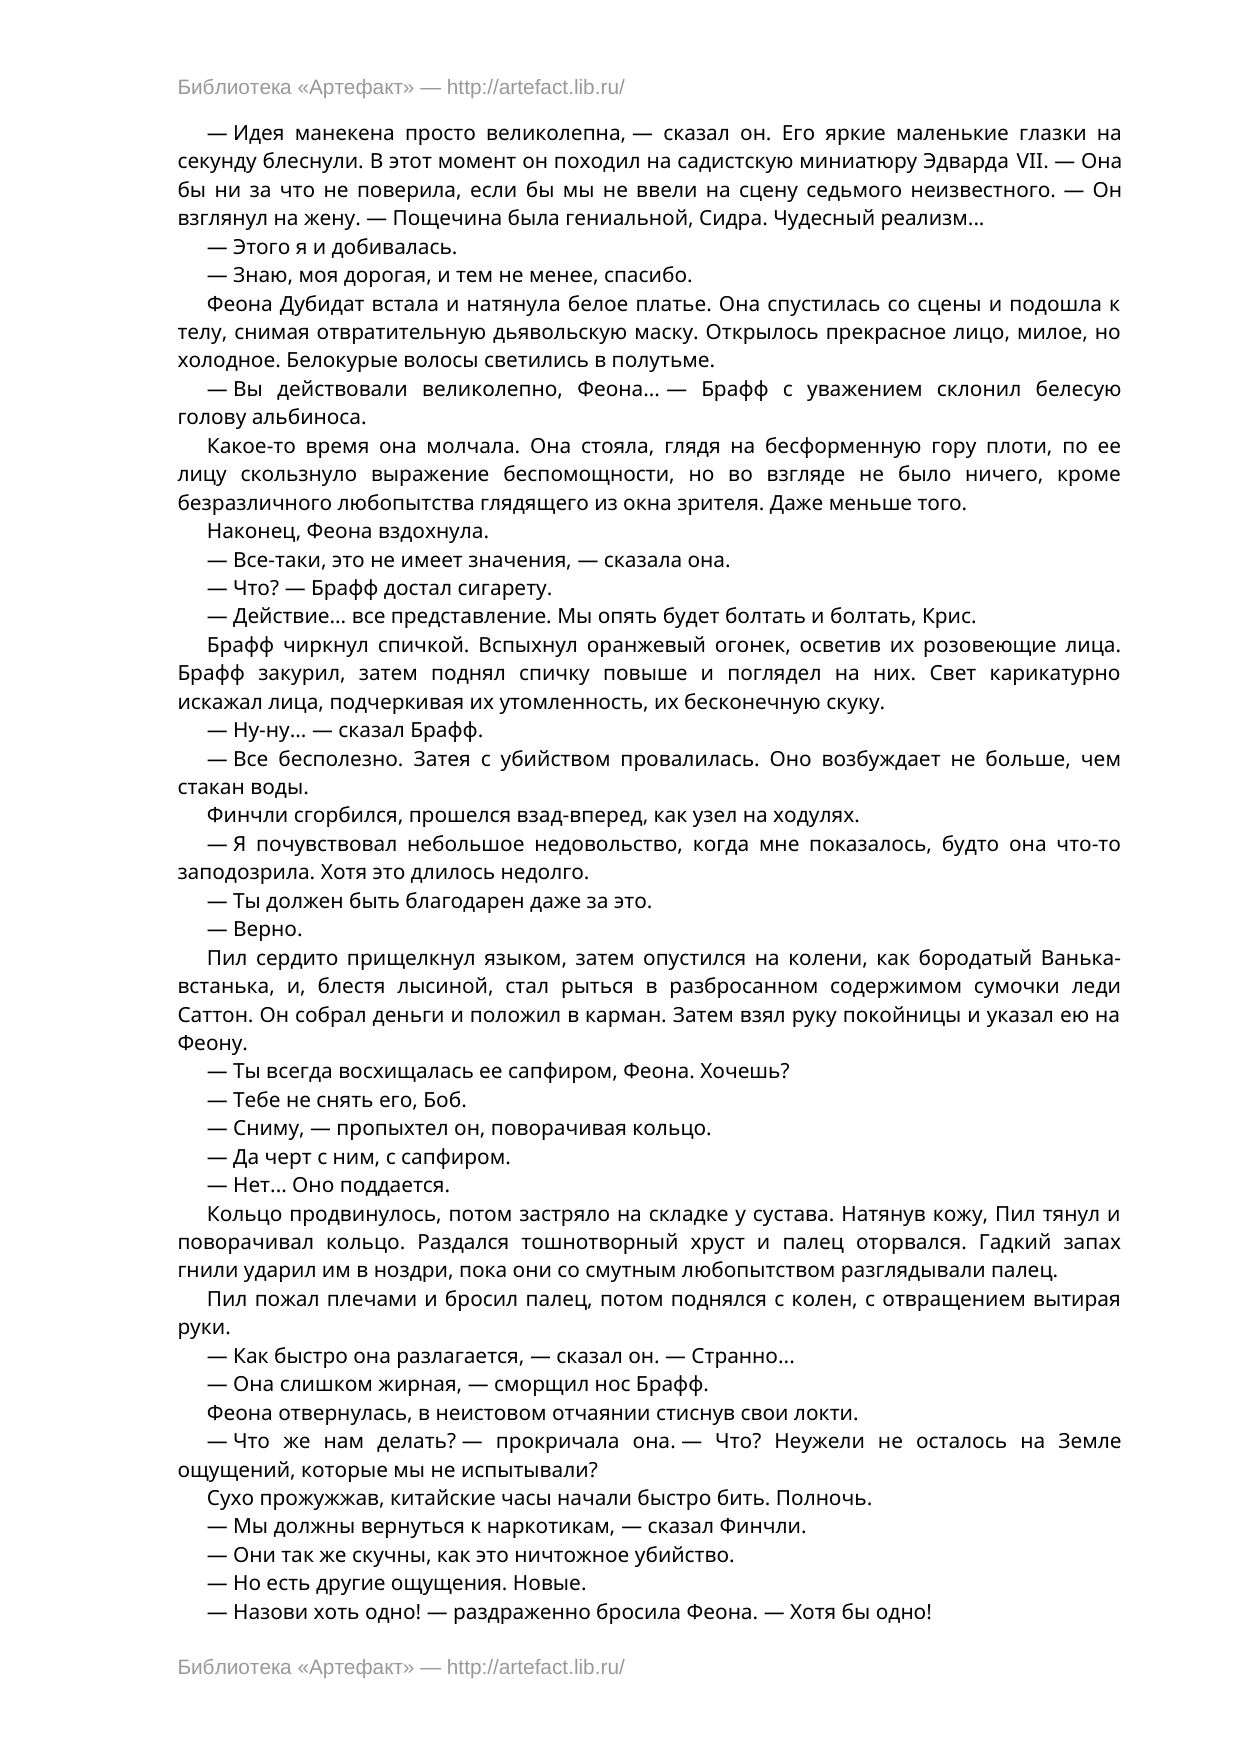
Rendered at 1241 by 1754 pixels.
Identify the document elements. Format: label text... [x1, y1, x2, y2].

text — Знаю, моя дорогая, и тем не менее, спасибо. [177, 260, 1122, 289]
text — Она слишком жирная, — сморщил нос Брафф. [177, 1369, 1122, 1398]
text Феона отвернулась, в неистовом отчаянии стиснув свои локти. [177, 1398, 1122, 1426]
text — Верно. [177, 914, 1122, 943]
text — Они так же скучны, как это ничтожное убийство. [177, 1540, 1122, 1568]
text — Но есть другие ощущения. Новые. [177, 1568, 1122, 1597]
text — Да черт с ним, с сапфиром. [177, 1142, 1122, 1170]
text — Ну-ну... — сказал Брафф. [177, 715, 1122, 744]
text — Ты должен быть благодарен даже за это. [177, 886, 1122, 914]
text Наконец, Феона вздохнула. [177, 516, 1122, 545]
text — Все-таки, это не имеет значения, — сказала она. [177, 545, 1122, 573]
text — Как быстро она разлагается, — сказал он. — Странно... [177, 1341, 1122, 1369]
text Пил сердито прищелкнул языком, затем опустился на колени, как бородатый Ванька-встанька, и, блестя лысиной, стал рыться в разбросанном содержимом сумочки леди Саттон. Он собрал деньги и положил в карман. Затем взял руку покойницы и указал ею на Феону. [177, 943, 1122, 1057]
text — Что же нам делать? — прокричала она. — Что? Неужели не осталось на Земле ощущений, которые мы не испытывали? [177, 1426, 1122, 1483]
text Кольцо продвинулось, потом застряло на складке у сустава. Натянув кожу, Пил тянул и поворачивал кольцо. Раздался тошнотворный хруст и палец оторвался. Гадкий запах гнили ударил им в ноздри, пока они со смутным любопытством разглядывали палец. [177, 1199, 1122, 1284]
text — Действие... все представление. Мы опять будет болтать и болтать, Крис. [177, 602, 1122, 630]
text — Вы действовали великолепно, Феона... — Брафф с уважением склонил белесую голову альбиноса. [177, 374, 1122, 431]
text — Нет... Оно поддается. [177, 1170, 1122, 1199]
text — Ты всегда восхищалась ее сапфиром, Феона. Хочешь? [177, 1057, 1122, 1085]
text Феона Дубидат встала и натянула белое платье. Она спустилась со сцены и подошла к телу, снимая отвратительную дьявольскую маску. Открылось прекрасное лицо, милое, но холодное. Белокурые волосы светились в полутьме. [177, 289, 1122, 374]
text — Я почувствовал небольшое недовольство, когда мне показалось, будто она что-то заподозрила. Хотя это длилось недолго. [177, 829, 1122, 886]
text — Назови хоть одно! — раздраженно бросила Феона. — Хотя бы одно! [177, 1597, 1122, 1625]
text — Что? — Брафф достал сигарету. [177, 573, 1122, 602]
text Какое-то время она молчала. Она стояла, глядя на бесформенную гору плоти, по ее лицу скользнуло выражение беспомощности, но во взгляде не было ничего, кроме безразличного любопытства глядящего из окна зрителя. Даже меньше того. [177, 431, 1122, 516]
text Финчли сгорбился, прошелся взад-вперед, как узел на ходулях. [177, 801, 1122, 829]
text — Сниму, — пропыхтел он, поворачивая кольцо. [177, 1113, 1122, 1142]
text Сухо прожужжав, китайские часы начали быстро бить. Полночь. [177, 1483, 1122, 1512]
text — Все бесполезно. Затея с убийством провалилась. Оно возбуждает не больше, чем стакан воды. [177, 744, 1122, 801]
text Брафф чиркнул спичкой. Вспыхнул оранжевый огонек, осветив их розовеющие лица. Брафф закурил, затем поднял спичку повыше и поглядел на них. Свет карикатурно искажал лица, подчеркивая их утомленность, их бесконечную скуку. [177, 630, 1122, 715]
text Пил пожал плечами и бросил палец, потом поднялся с колен, с отвращением вытирая руки. [177, 1284, 1122, 1341]
text — Этого я и добивалась. [177, 232, 1122, 260]
text — Мы должны вернуться к наркотикам, — сказал Финчли. [177, 1512, 1122, 1540]
text — Идея манекена просто великолепна, — сказал он. Его яркие маленькие глазки на секунду блеснули. В этот момент он походил на садистскую миниатюру Эдварда VII. — Она бы ни за что не поверила, если бы мы не ввели на сцену седьмого неизвестного. — Он взглянул на жену. — Пощечина была гениальной, Сидра. Чудесный реализм... [177, 118, 1122, 232]
text — Тебе не снять его, Боб. [177, 1085, 1122, 1113]
